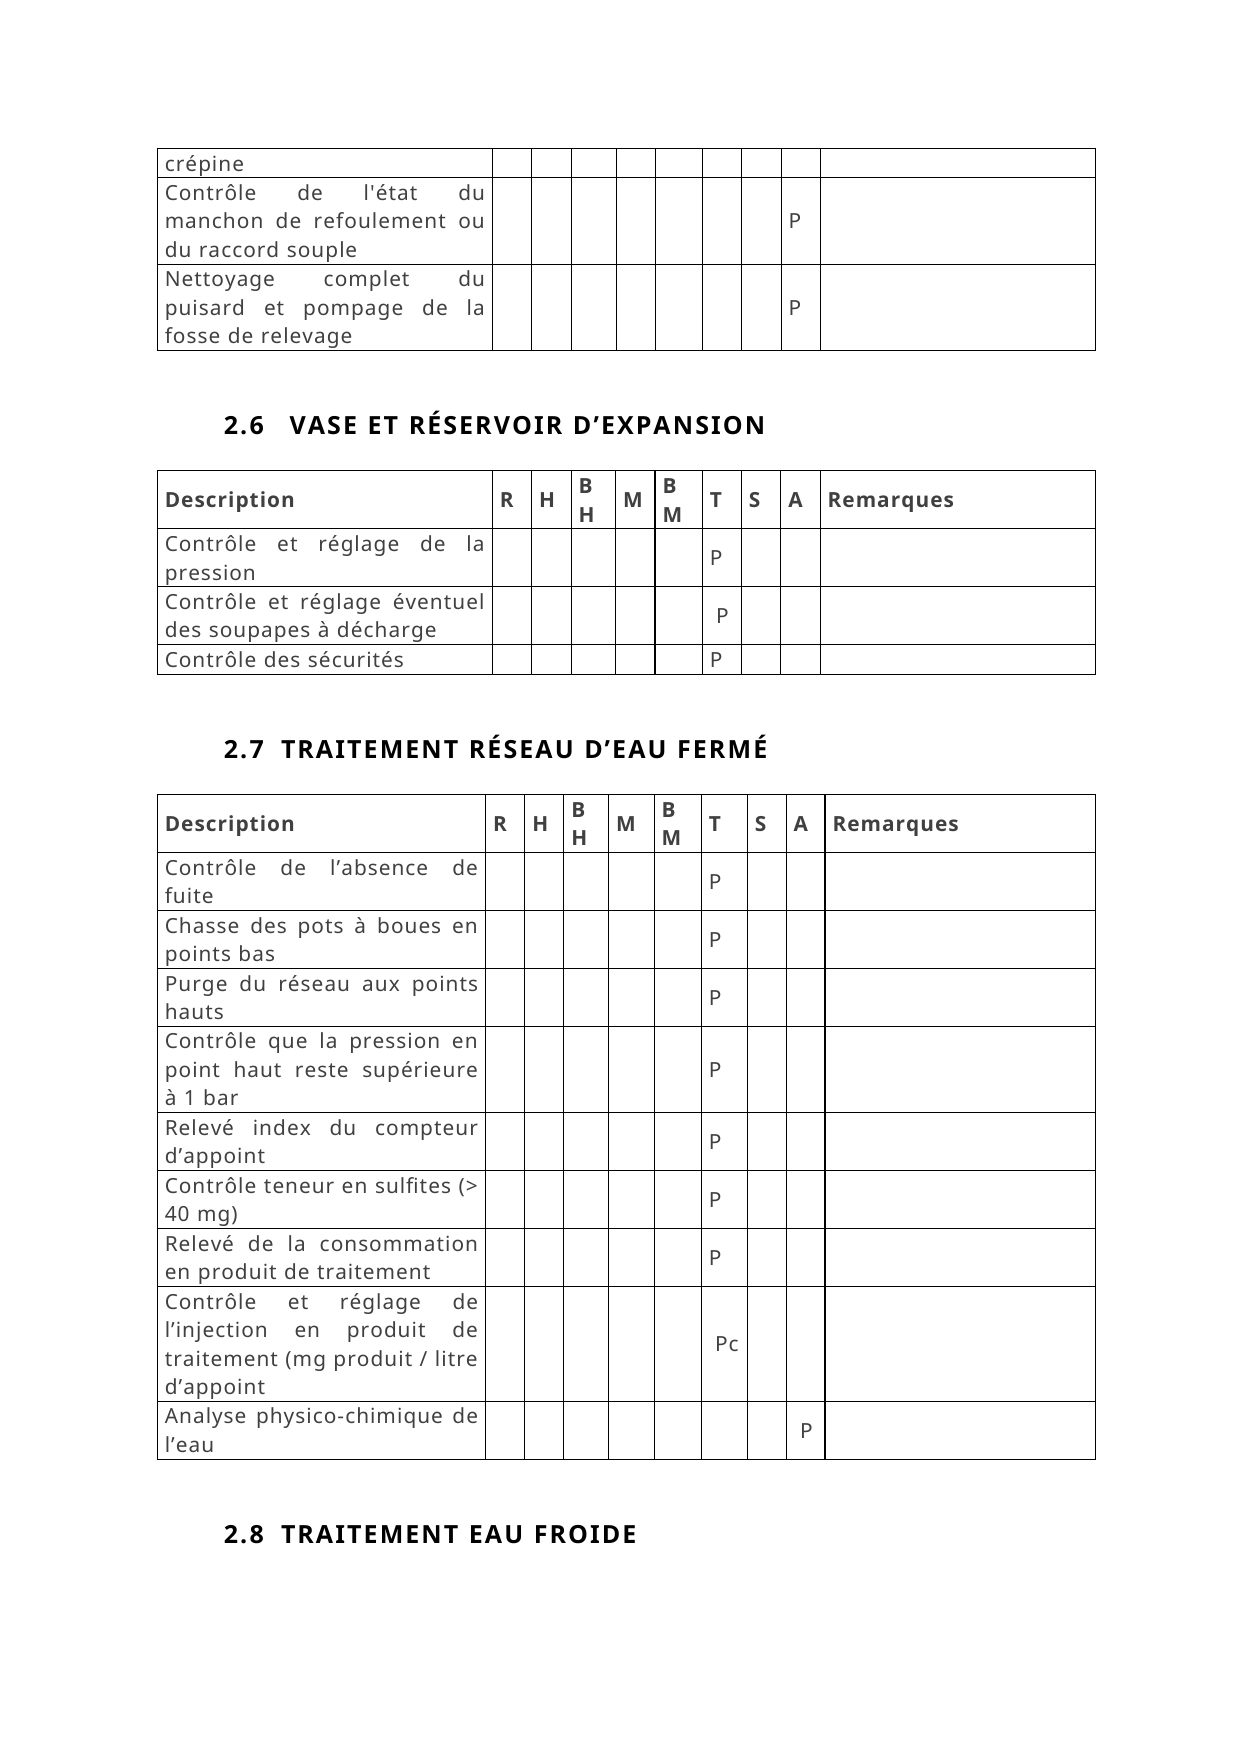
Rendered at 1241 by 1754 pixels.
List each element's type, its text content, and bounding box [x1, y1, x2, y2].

table_cell [703, 265, 741, 350]
subtitle Traitement réseau d’eau fermé [224, 731, 1087, 766]
table_cell [616, 529, 654, 586]
table_cell [787, 1027, 824, 1112]
table_cell [821, 529, 1095, 586]
table_cell P [702, 1113, 747, 1170]
table_cell [821, 587, 1095, 644]
table_cell P [702, 1027, 747, 1112]
table_cell [742, 529, 780, 586]
table_cell [826, 1402, 1095, 1458]
table_header A [781, 471, 820, 528]
table_cell P [702, 853, 747, 910]
table_cell Contrôle teneur en sulfites (> 40 mg) [158, 1171, 485, 1228]
table_cell [609, 1027, 654, 1112]
table_cell P [702, 969, 747, 1026]
table_cell [564, 969, 608, 1026]
table_header Description [158, 471, 492, 528]
table_cell [617, 178, 655, 263]
table_cell [616, 587, 654, 644]
table_cell [826, 1113, 1095, 1170]
table_cell Purge du réseau aux points hauts [158, 969, 485, 1026]
table_cell [572, 149, 616, 177]
table_cell [486, 1113, 524, 1170]
table_cell [486, 969, 524, 1026]
table_cell Analyse physico-chimique de l’eau [158, 1402, 485, 1458]
table_cell [525, 969, 563, 1026]
table_cell [525, 911, 563, 968]
table_cell [486, 853, 524, 910]
table_cell [703, 149, 741, 177]
table_cell [655, 969, 701, 1026]
table_cell [787, 1171, 824, 1228]
table_cell [564, 853, 608, 910]
table_header S [742, 471, 780, 528]
table_cell [532, 587, 571, 644]
table_cell [525, 1027, 563, 1112]
table_cell Contrôle de l'état du manchon de refoulement ou du raccord souple [158, 178, 492, 263]
table_cell [609, 911, 654, 968]
table_header M [609, 795, 654, 852]
table_cell [748, 1171, 786, 1228]
table_header Remarques [821, 471, 1095, 528]
table_cell [821, 265, 1095, 350]
table_cell [655, 1027, 701, 1112]
table_cell [655, 911, 701, 968]
table_header M [616, 471, 654, 528]
table_cell [609, 853, 654, 910]
text Vase et réservoir d’expansion [224, 408, 1087, 442]
table_cell [532, 149, 571, 177]
table_header BM [655, 795, 701, 852]
table_cell [655, 853, 701, 910]
table_cell P [702, 1171, 747, 1228]
table_cell [748, 853, 786, 910]
table_header H [532, 471, 571, 528]
table_cell P [782, 265, 820, 350]
table_cell [572, 529, 615, 586]
table_cell [493, 645, 531, 673]
table_header S [748, 795, 786, 852]
table_cell [748, 1402, 786, 1458]
table_cell [532, 178, 571, 263]
table_cell Contrôle de l’absence de fuite [158, 853, 485, 910]
table_cell [532, 265, 571, 350]
table_cell [616, 645, 654, 673]
table_cell [748, 911, 786, 968]
table_cell Pc [702, 1287, 747, 1401]
table_cell [493, 529, 531, 586]
table_cell [787, 969, 824, 1026]
table_cell [748, 1027, 786, 1112]
table_header BH [564, 795, 608, 852]
table_cell [656, 529, 702, 586]
table_cell Contrôle que la pression en point haut reste supérieure à 1 bar [158, 1027, 485, 1112]
table_cell P [702, 911, 747, 968]
table_header BM [656, 471, 702, 528]
table_cell [572, 645, 615, 673]
table_cell [609, 1287, 654, 1401]
table_cell [826, 1287, 1095, 1401]
table_cell [486, 1171, 524, 1228]
table_cell P [782, 178, 820, 263]
table_cell P [703, 529, 741, 586]
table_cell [158, 149, 492, 177]
table_cell [748, 1287, 786, 1401]
table_cell [525, 1287, 563, 1401]
table_cell [826, 969, 1095, 1026]
table_cell [742, 178, 781, 263]
table_cell [572, 587, 615, 644]
table_cell [656, 265, 702, 350]
table_cell [742, 645, 780, 673]
table_cell [656, 178, 702, 263]
table_cell [787, 853, 824, 910]
table_cell [493, 587, 531, 644]
table_cell [781, 645, 820, 673]
table_cell P [703, 587, 741, 644]
table_cell [826, 911, 1095, 968]
table_cell [787, 1113, 824, 1170]
table_cell [486, 1229, 524, 1286]
table_cell Contrôle des sécurités [158, 645, 492, 673]
table_cell [748, 1113, 786, 1170]
table_cell [572, 265, 616, 350]
table_cell [617, 149, 655, 177]
table_cell Chasse des pots à boues en points bas [158, 911, 485, 968]
table_cell [787, 911, 824, 968]
table_cell Contrôle et réglage de l’injection en produit de traitement (mg produit / litre d’appoint [158, 1287, 485, 1401]
table_cell [525, 1402, 563, 1458]
table_cell [821, 645, 1095, 673]
table_cell [486, 911, 524, 968]
table_cell [493, 265, 531, 350]
table_cell [486, 1402, 524, 1458]
table_cell [656, 149, 702, 177]
table_cell [826, 1229, 1095, 1286]
table_cell [703, 178, 741, 263]
table_cell [525, 1171, 563, 1228]
table_cell Contrôle et réglage éventuel des soupapes à décharge [158, 587, 492, 644]
table_cell [742, 587, 780, 644]
table_cell [702, 1402, 747, 1458]
table_header R [486, 795, 524, 852]
table_cell [826, 1027, 1095, 1112]
table_cell [781, 529, 820, 586]
table_cell [609, 1113, 654, 1170]
table_cell [564, 1402, 608, 1458]
table_cell [655, 1402, 701, 1458]
table_cell [486, 1027, 524, 1112]
table_cell [572, 178, 616, 263]
table_cell [656, 587, 702, 644]
table_cell P [703, 645, 741, 673]
table_cell [564, 1287, 608, 1401]
table_cell [532, 645, 571, 673]
table_cell [748, 969, 786, 1026]
table_cell [525, 853, 563, 910]
table_cell P [787, 1402, 824, 1458]
table_cell [742, 149, 781, 177]
table_cell [742, 265, 781, 350]
table_cell [564, 911, 608, 968]
table_cell Relevé de la consommation en produit de traitement [158, 1229, 485, 1286]
table_cell [564, 1229, 608, 1286]
table_header T [703, 471, 741, 528]
table_cell [787, 1287, 824, 1401]
table_cell [787, 1229, 824, 1286]
table_header R [493, 471, 531, 528]
table_cell Contrôle et réglage de la pression [158, 529, 492, 586]
table_cell [525, 1229, 563, 1286]
table_cell [609, 969, 654, 1026]
table_cell [781, 587, 820, 644]
table_cell [493, 178, 531, 263]
table_cell [655, 1229, 701, 1286]
table_cell [564, 1113, 608, 1170]
table_cell [609, 1229, 654, 1286]
table_cell [617, 265, 655, 350]
table_cell [821, 149, 1095, 177]
table_cell [525, 1113, 563, 1170]
table_cell [609, 1402, 654, 1458]
table_cell [655, 1113, 701, 1170]
table_cell [564, 1171, 608, 1228]
table_cell [609, 1171, 654, 1228]
table_cell [826, 1171, 1095, 1228]
table_cell P [782, 149, 820, 177]
table_cell [564, 1027, 608, 1112]
table_header H [525, 795, 563, 852]
table_header BH [572, 471, 615, 528]
table_cell [655, 1287, 701, 1401]
table_cell [655, 1171, 701, 1228]
table_cell [532, 529, 571, 586]
table_cell [656, 645, 702, 673]
table_cell [493, 149, 531, 177]
table_header Remarques [826, 795, 1095, 852]
table_cell [748, 1229, 786, 1286]
table_cell Relevé index du compteur d’appoint [158, 1113, 485, 1170]
table_cell P [702, 1229, 747, 1286]
table_header T [702, 795, 747, 852]
table_cell Nettoyage complet du puisard et pompage de la fosse de relevage [158, 265, 492, 350]
table_header A [787, 795, 824, 852]
text Traitement eau froide [224, 1516, 1087, 1550]
table_cell [826, 853, 1095, 910]
table_header Description [158, 795, 485, 852]
table_cell [486, 1287, 524, 1401]
table_cell [821, 178, 1095, 263]
